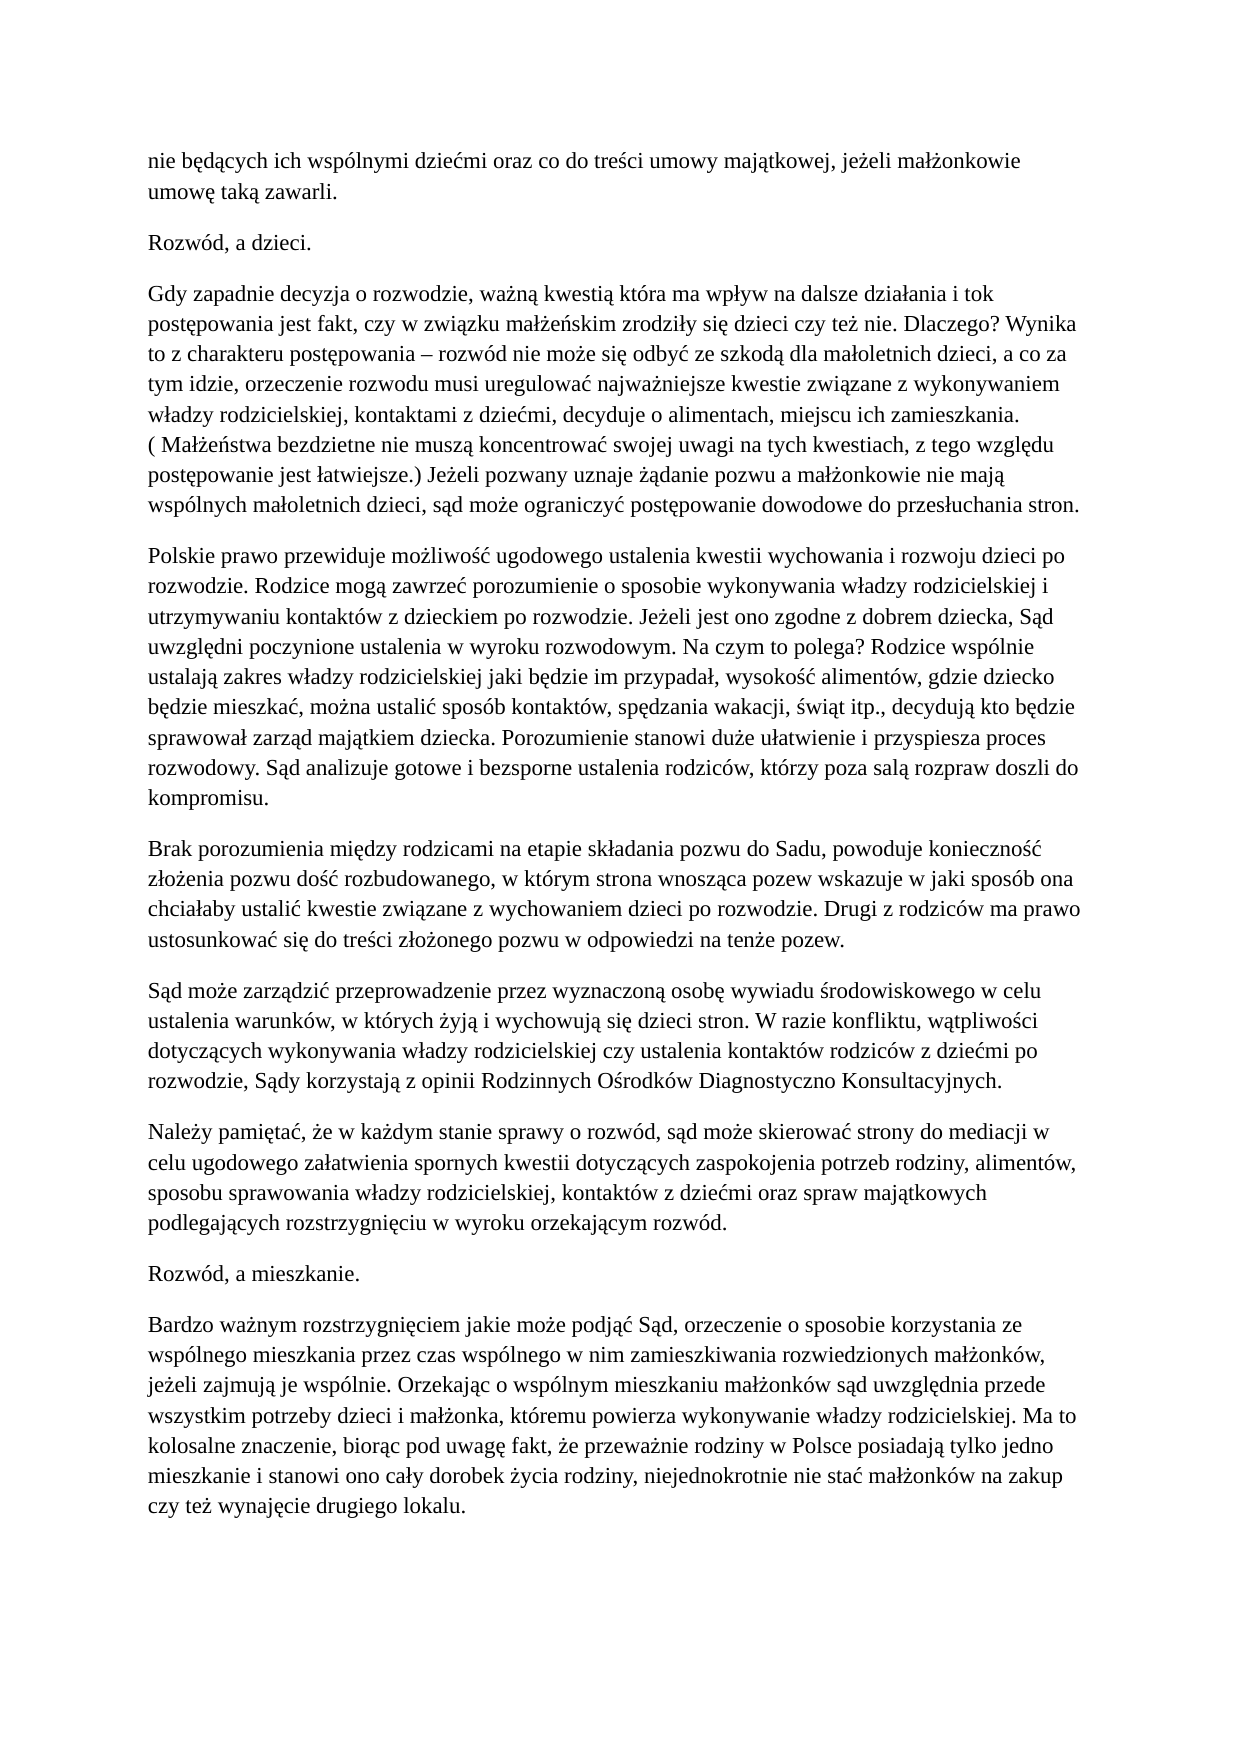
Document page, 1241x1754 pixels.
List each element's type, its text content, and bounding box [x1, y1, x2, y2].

text Gdy zapadnie decyzja o rozwodzie, ważną kwestią która ma wpływ na dalsze działania i tok postępowania jest fakt, czy w związku małżeńskim zrodziły się dzieci czy też nie. Dlaczego? Wynika to z charakteru postępowania – rozwód nie może się odbyć ze szkodą dla małoletnich dzieci, a co za tym idzie, orzeczenie rozwodu musi uregulować najważniejsze kwestie związane z wykonywaniem władzy rodzicielskiej, kontaktami z dziećmi, decyduje o alimentach, miejscu ich zamieszkania. ( Małżeństwa bezdzietne nie muszą koncentrować swojej uwagi na tych kwestiach, z tego względu postępowanie jest łatwiejsze.) Jeżeli pozwany uznaje żądanie pozwu a małżonkowie nie mają wspólnych małoletnich dzieci, sąd może ograniczyć postępowanie dowodowe do przesłuchania stron. [148, 280, 1093, 518]
text Bardzo ważnym rozstrzygnięciem jakie może podjąć Sąd, orzeczenie o sposobie korzystania ze wspólnego mieszkania przez czas wspólnego w nim zamieszkiwania rozwiedzionych małżonków, jeżeli zajmują je wspólnie. Orzekając o wspólnym mieszkaniu małżonków sąd uwzględnia przede wszystkim potrzeby dzieci i małżonka, któremu powierza wykonywanie władzy rodzicielskiej. Ma to kolosalne znaczenie, biorąc pod uwagę fakt, że przeważnie rodziny w Polsce posiadają tylko jedno mieszkanie i stanowi ono cały dorobek życia rodziny, niejednokrotnie nie stać małżonków na zakup czy też wynajęcie drugiego lokalu. [148, 1311, 1093, 1519]
text Polskie prawo przewiduje możliwość ugodowego ustalenia kwestii wychowania i rozwoju dzieci po rozwodzie. Rodzice mogą zawrzeć porozumienie o sposobie wykonywania władzy rodzicielskiej i utrzymywaniu kontaktów z dzieckiem po rozwodzie. Jeżeli jest ono zgodne z dobrem dziecka, Sąd uwzględni poczynione ustalenia w wyroku rozwodowym. Na czym to polega? Rodzice wspólnie ustalają zakres władzy rodzicielskiej jaki będzie im przypadał, wysokość alimentów, gdzie dziecko będzie mieszkać, można ustalić sposób kontaktów, spędzania wakacji, świąt itp., decydują kto będzie sprawował zarząd majątkiem dziecka. Porozumienie stanowi duże ułatwienie i przyspiesza proces rozwodowy. Sąd analizuje gotowe i bezsporne ustalenia rodziców, którzy poza salą rozpraw doszli do kompromisu. [148, 542, 1093, 810]
text Rozwód, a dzieci. [148, 229, 1093, 255]
text Rozwód, a mieszkanie. [148, 1260, 1093, 1286]
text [148, 148, 1093, 204]
text Należy pamiętać, że w każdym stanie sprawy o rozwód, sąd może skierować strony do mediacji w celu ugodowego załatwienia spornych kwestii dotyczących zaspokojenia potrzeb rodziny, alimentów, sposobu sprawowania władzy rodzicielskiej, kontaktów z dziećmi oraz spraw majątkowych podlegających rozstrzygnięciu w wyroku orzekającym rozwód. [148, 1118, 1093, 1235]
text Sąd może zarządzić przeprowadzenie przez wyznaczoną osobę wywiadu środowiskowego w celu ustalenia warunków, w których żyją i wychowują się dzieci stron. W razie konfliktu, wątpliwości dotyczących wykonywania władzy rodzicielskiej czy ustalenia kontaktów rodziców z dziećmi po rozwodzie, Sądy korzystają z opinii Rodzinnych Ośrodków Diagnostyczno Konsultacyjnych. [148, 977, 1093, 1094]
text Brak porozumienia między rodzicami na etapie składania pozwu do Sadu, powoduje konieczność złożenia pozwu dość rozbudowanego, w którym strona wnosząca pozew wskazuje w jaki sposób ona chciałaby ustalić kwestie związane z wychowaniem dzieci po rozwodzie. Drugi z rodziców ma prawo ustosunkować się do treści złożonego pozwu w odpowiedzi na tenże pozew. [148, 835, 1093, 952]
